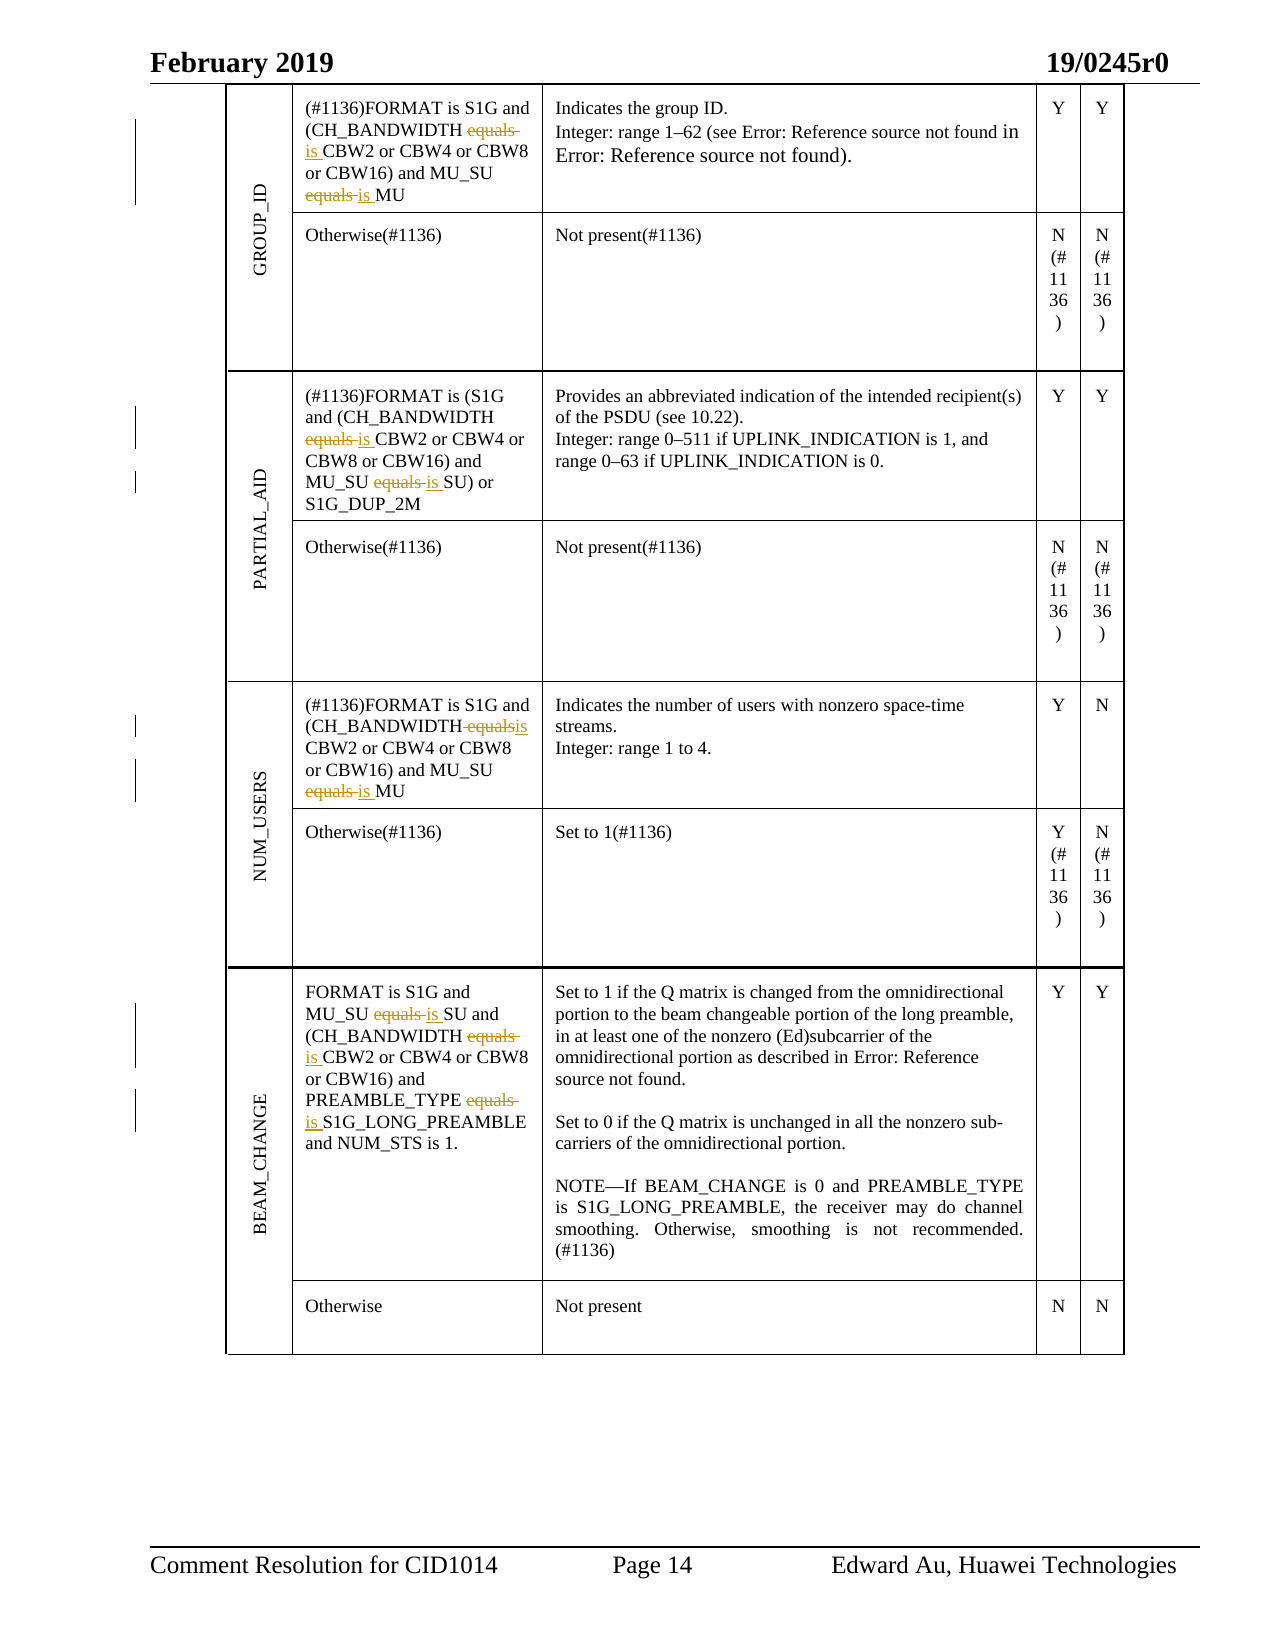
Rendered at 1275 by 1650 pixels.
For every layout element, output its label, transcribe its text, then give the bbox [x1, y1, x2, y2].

table_cell Indicates the group ID. Integer: range 1–62 (see Table 23-14 (Fields in the SIG-A field of S1G_LONG preamble MU PPDU (#1589)(11ah)) in 23.3.8.2.2.1.5). [543, 85, 1036, 211]
table_cell (#1136)FORMAT is (S1G and (CH_BANDWIDTH CBW2 or CBW4 or CBW8 or CBW16) and MU_SU SU) or S1G_DUP_2M [293, 372, 542, 520]
table_cell GROUP_ID [227, 85, 292, 370]
table_cell FORMAT is S1G and MU_SU SU and (CH_BANDWIDTH CBW2 or CBW4 or CBW8 or CBW16) and PREAMBLE_TYPE S1G_LONG_PREAMBLE and NUM_STS is 1. [293, 969, 542, 1280]
table_cell PARTIAL_AID [227, 371, 292, 681]
table_cell N [1037, 1281, 1080, 1354]
table_cell Y(#1136) [1037, 809, 1080, 966]
table_cell N(#1136) [1081, 521, 1123, 681]
table_cell NUM_USERS [227, 682, 292, 966]
table_cell Y [1037, 372, 1080, 520]
table_cell Otherwise(#1136) [293, 521, 542, 681]
table_cell N(#1136) [1081, 809, 1123, 966]
table_cell Not present(#1136) [543, 521, 1036, 681]
table_cell Y [1037, 682, 1080, 808]
table_cell N [1081, 682, 1123, 808]
table_cell N [1081, 1281, 1123, 1354]
table_cell Set to 1 if the Q matrix is changed from the omnidirectional portion to the beam changeable portion of the long preamble, in at least one of the nonzero (Ed)subcarrier of the omnidirectional portion as described in 23.3.8.2.2.1.5 (SIG-A definition). Set to 0 if the Q matrix is unchanged in all the nonzero sub-carriers of the omnidirectional portion. NOTE—If BEAM_CHANGE is 0 and PREAMBLE_TYPE is S1G_LONG_PREAMBLE, the receiver may do channel smoothing. Otherwise, smoothing is not recommended.(#1136) [543, 969, 1036, 1280]
table_cell Y [1037, 85, 1080, 211]
table_cell Not present [543, 1281, 1036, 1354]
table_cell Provides an abbreviated indication of the intended recipient(s) of the PSDU (see 10.22). Integer: range 0–511 if UPLINK_INDICATION is 1, and range 0–63 if UPLINK_INDICATION is 0. [543, 372, 1036, 520]
table_cell Otherwise(#1136) [293, 809, 542, 966]
table_cell BEAM_CHANGE [227, 967, 292, 1354]
table_cell Y [1081, 372, 1123, 520]
table_cell N(#1136) [1037, 521, 1080, 681]
table_cell N(#1136) [1081, 213, 1123, 370]
table_cell N(#1136) [1037, 213, 1080, 370]
table_cell Otherwise [293, 1281, 542, 1354]
table_cell (#1136)FORMAT is S1G and (CH_BANDWIDTH CBW2 or CBW4 or CBW8 or CBW16) and MU_SU MU [293, 682, 542, 808]
table_cell Y [1081, 969, 1123, 1280]
table_cell Y [1081, 85, 1123, 211]
table_cell Otherwise(#1136) [293, 213, 542, 370]
table_cell Set to 1(#1136) [543, 809, 1036, 966]
table_cell (#1136)FORMAT is S1G and (CH_BANDWIDTH CBW2 or CBW4 or CBW8 or CBW16) and MU_SU MU [293, 85, 542, 211]
table_cell Y [1037, 969, 1080, 1280]
table_cell Indicates the number of users with nonzero space-time streams. Integer: range 1 to 4. [543, 682, 1036, 808]
table_cell Not present(#1136) [543, 213, 1036, 370]
